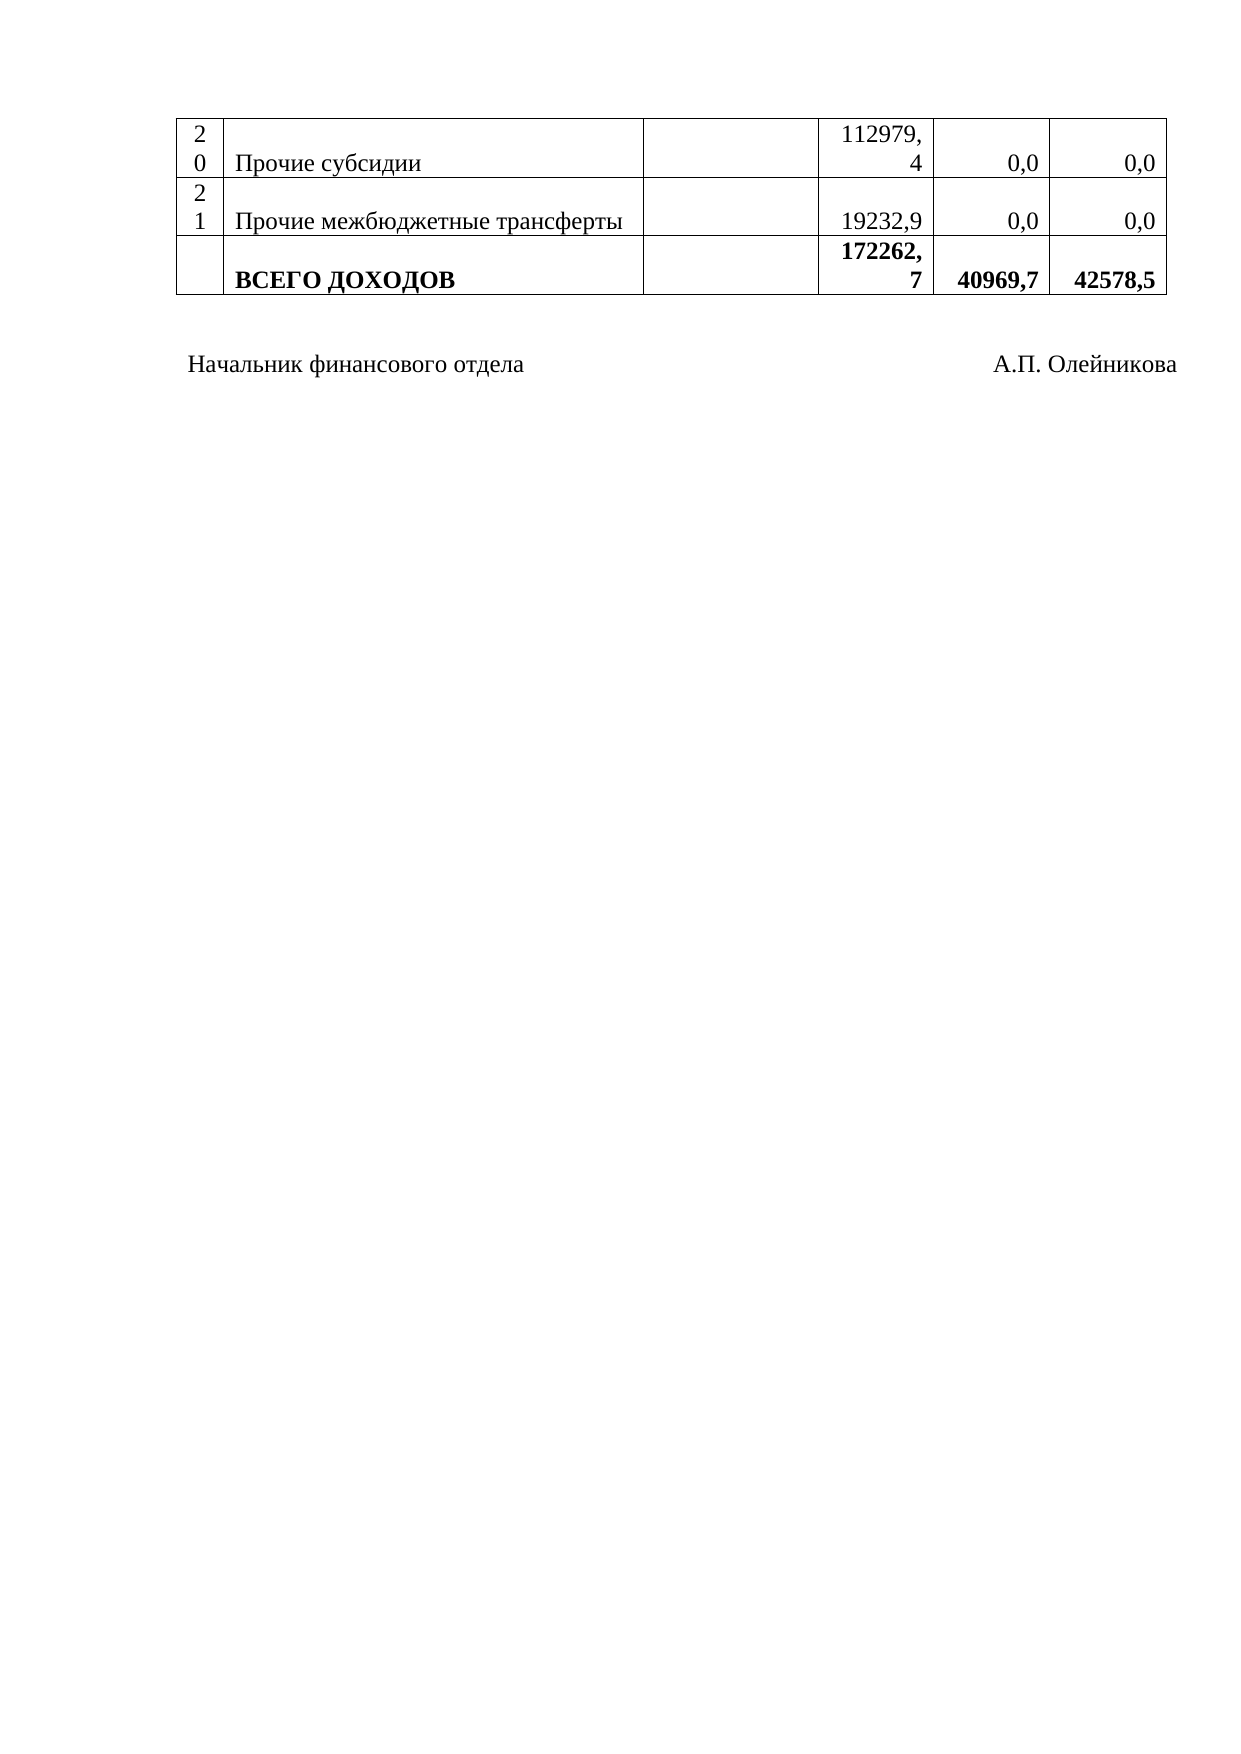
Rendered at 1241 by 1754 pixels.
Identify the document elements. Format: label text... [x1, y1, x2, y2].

table_cell 112979,4 [819, 119, 933, 177]
table_cell Прочие субсидии [224, 119, 643, 177]
table_cell 0,0 [1050, 119, 1166, 177]
table_cell 20 [177, 119, 223, 177]
table_cell [644, 236, 818, 294]
table_cell [177, 236, 223, 294]
table_header Начальник финансового отдела А.П. Олейникова [176, 348, 1181, 378]
table_cell 0,0 [934, 178, 1049, 235]
table_cell 40969,7 [934, 236, 1049, 294]
table_cell 0,0 [934, 119, 1049, 177]
table_cell 0,0 [1050, 178, 1166, 235]
table_cell ВСЕГО ДОХОДОВ [224, 236, 643, 294]
table_cell 42578,5 [1050, 236, 1166, 294]
table_cell 21 [177, 178, 223, 235]
table_cell Прочие межбюджетные трансферты [224, 178, 643, 235]
table_cell [644, 119, 818, 177]
table_cell 172262,7 [819, 236, 933, 294]
table_cell 19232,9 [819, 178, 933, 235]
table_cell [644, 178, 818, 235]
